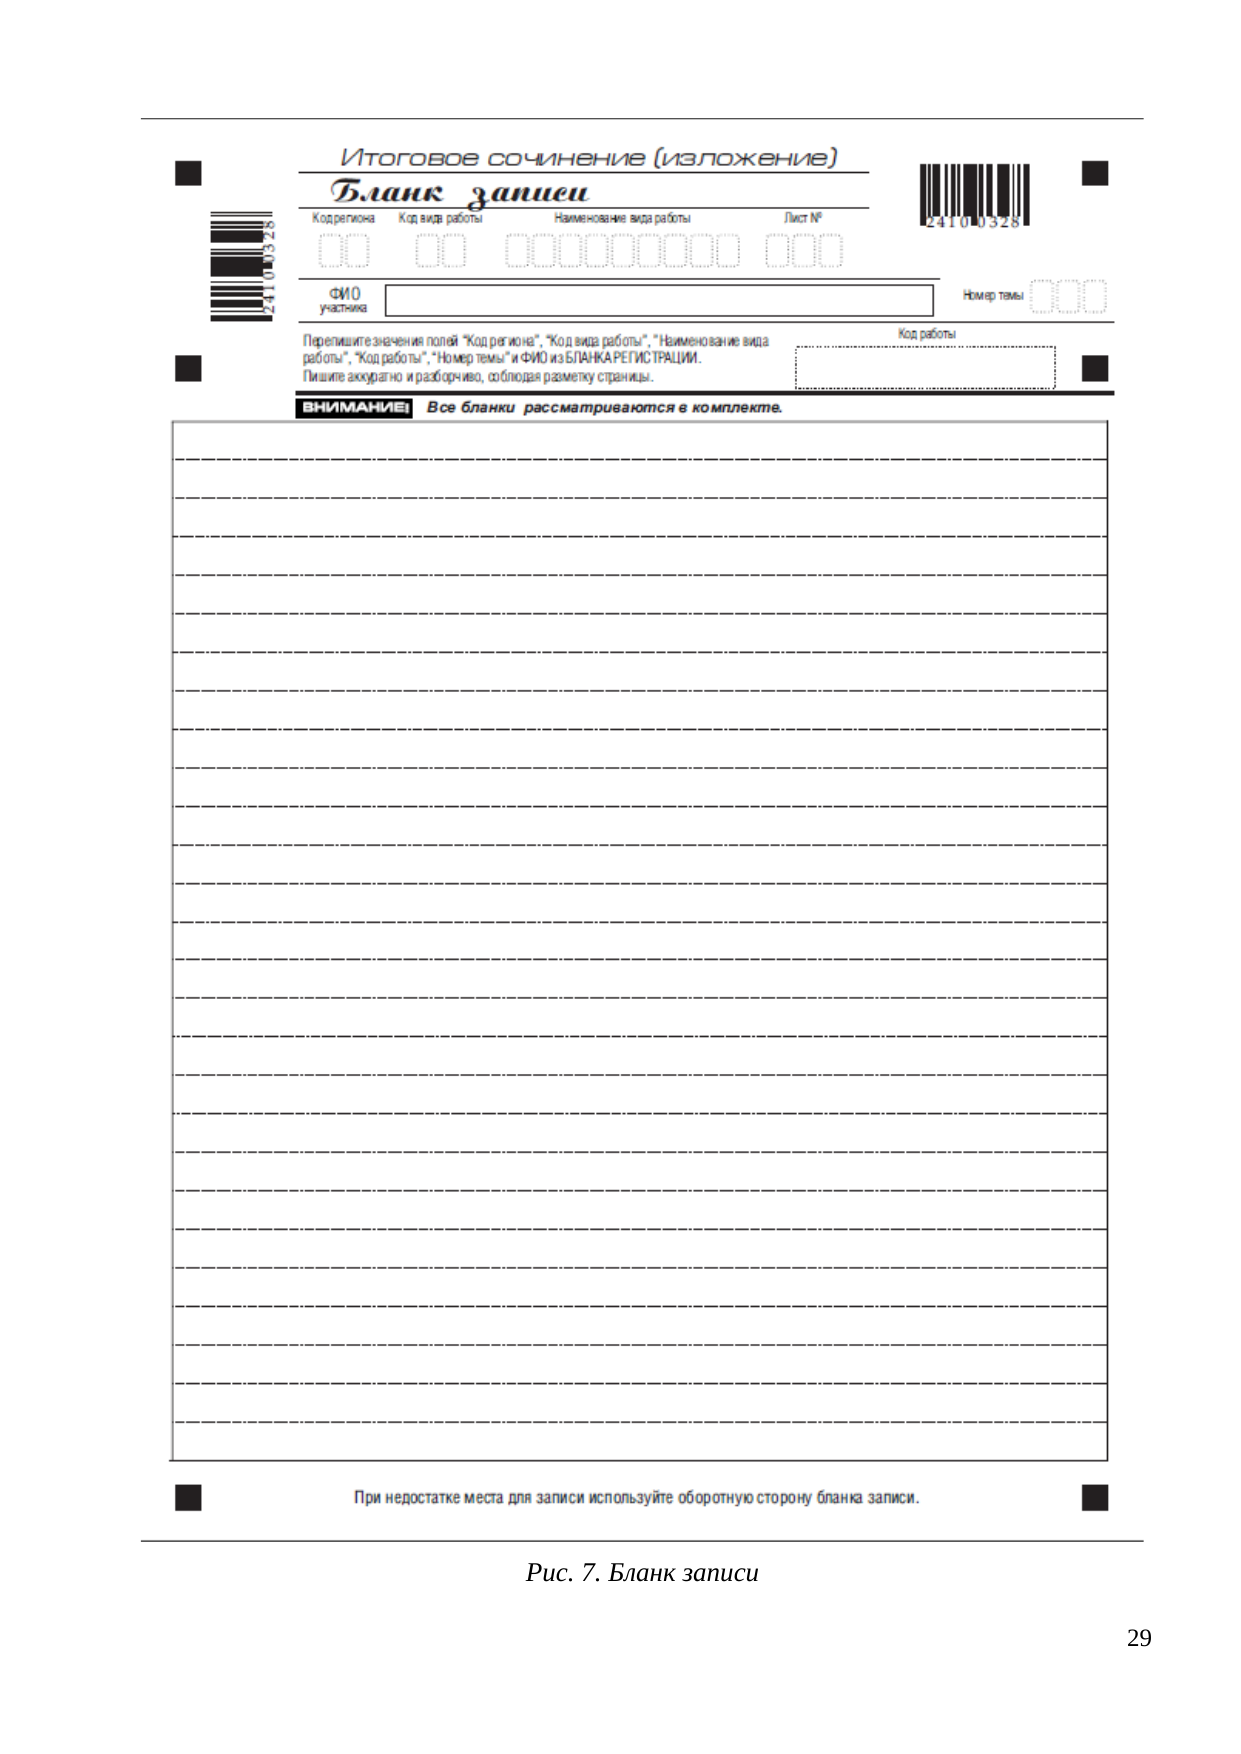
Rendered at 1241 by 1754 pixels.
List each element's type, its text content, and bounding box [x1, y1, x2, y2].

picture [140, 118, 1144, 1542]
text Рис. 7. Бланк записи [133, 1556, 1152, 1587]
